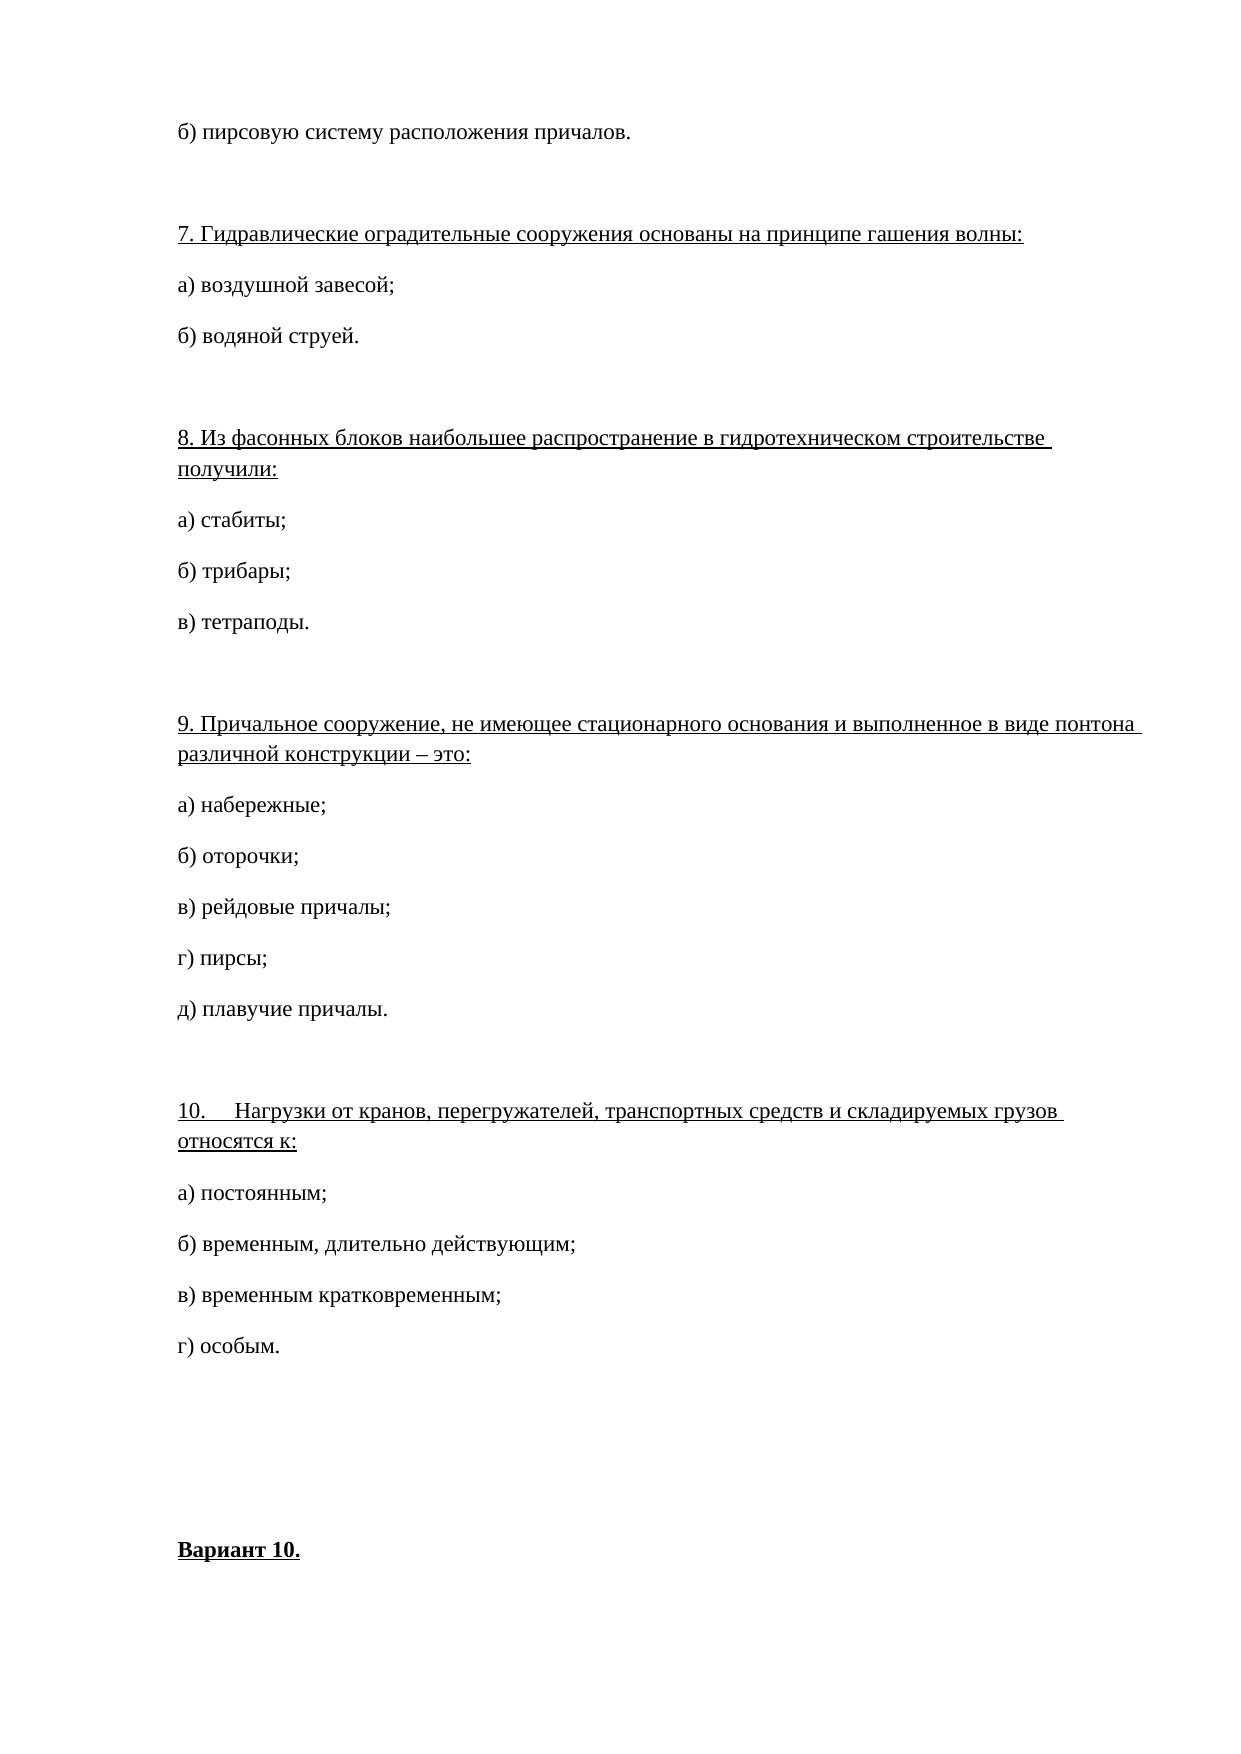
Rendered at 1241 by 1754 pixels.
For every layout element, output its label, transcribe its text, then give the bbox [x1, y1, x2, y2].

text а) воздушной завесой; [177, 271, 1152, 298]
text 9. Причальное сооружение, не имеющее стационарного основания и выполненное в виде понтона различной конструкции – это: [177, 710, 1152, 766]
text а) стабиты; [177, 506, 1152, 532]
text 8. Из фасонных блоков наибольшее распространение в гидротехническом строительстве получили: [177, 424, 1152, 481]
text г) особым. [177, 1332, 1152, 1358]
text б) водяной струей. [177, 322, 1152, 349]
text 7. Гидравлические оградительные сооружения основаны на принципе гашения волны: [177, 220, 1152, 247]
text б) пирсовую систему расположения причалов. [177, 118, 1152, 144]
text б) оторочки; [177, 842, 1152, 868]
text д) плавучие причалы. [177, 995, 1152, 1022]
text б) трибары; [177, 557, 1152, 583]
text г) пирсы; [177, 944, 1152, 971]
text в) рейдовые причалы; [177, 893, 1152, 919]
text в) тетраподы. [177, 608, 1152, 634]
text в) временным кратковременным; [177, 1281, 1152, 1307]
text а) постоянным; [177, 1178, 1152, 1205]
text б) временным, длительно действующим; [177, 1229, 1152, 1256]
text Вариант 10. [177, 1536, 1152, 1562]
text 10. Нагрузки от кранов, перегружателей, транспортных средств и складируемых грузов относятся к: [177, 1097, 1152, 1154]
text а) набережные; [177, 791, 1152, 817]
